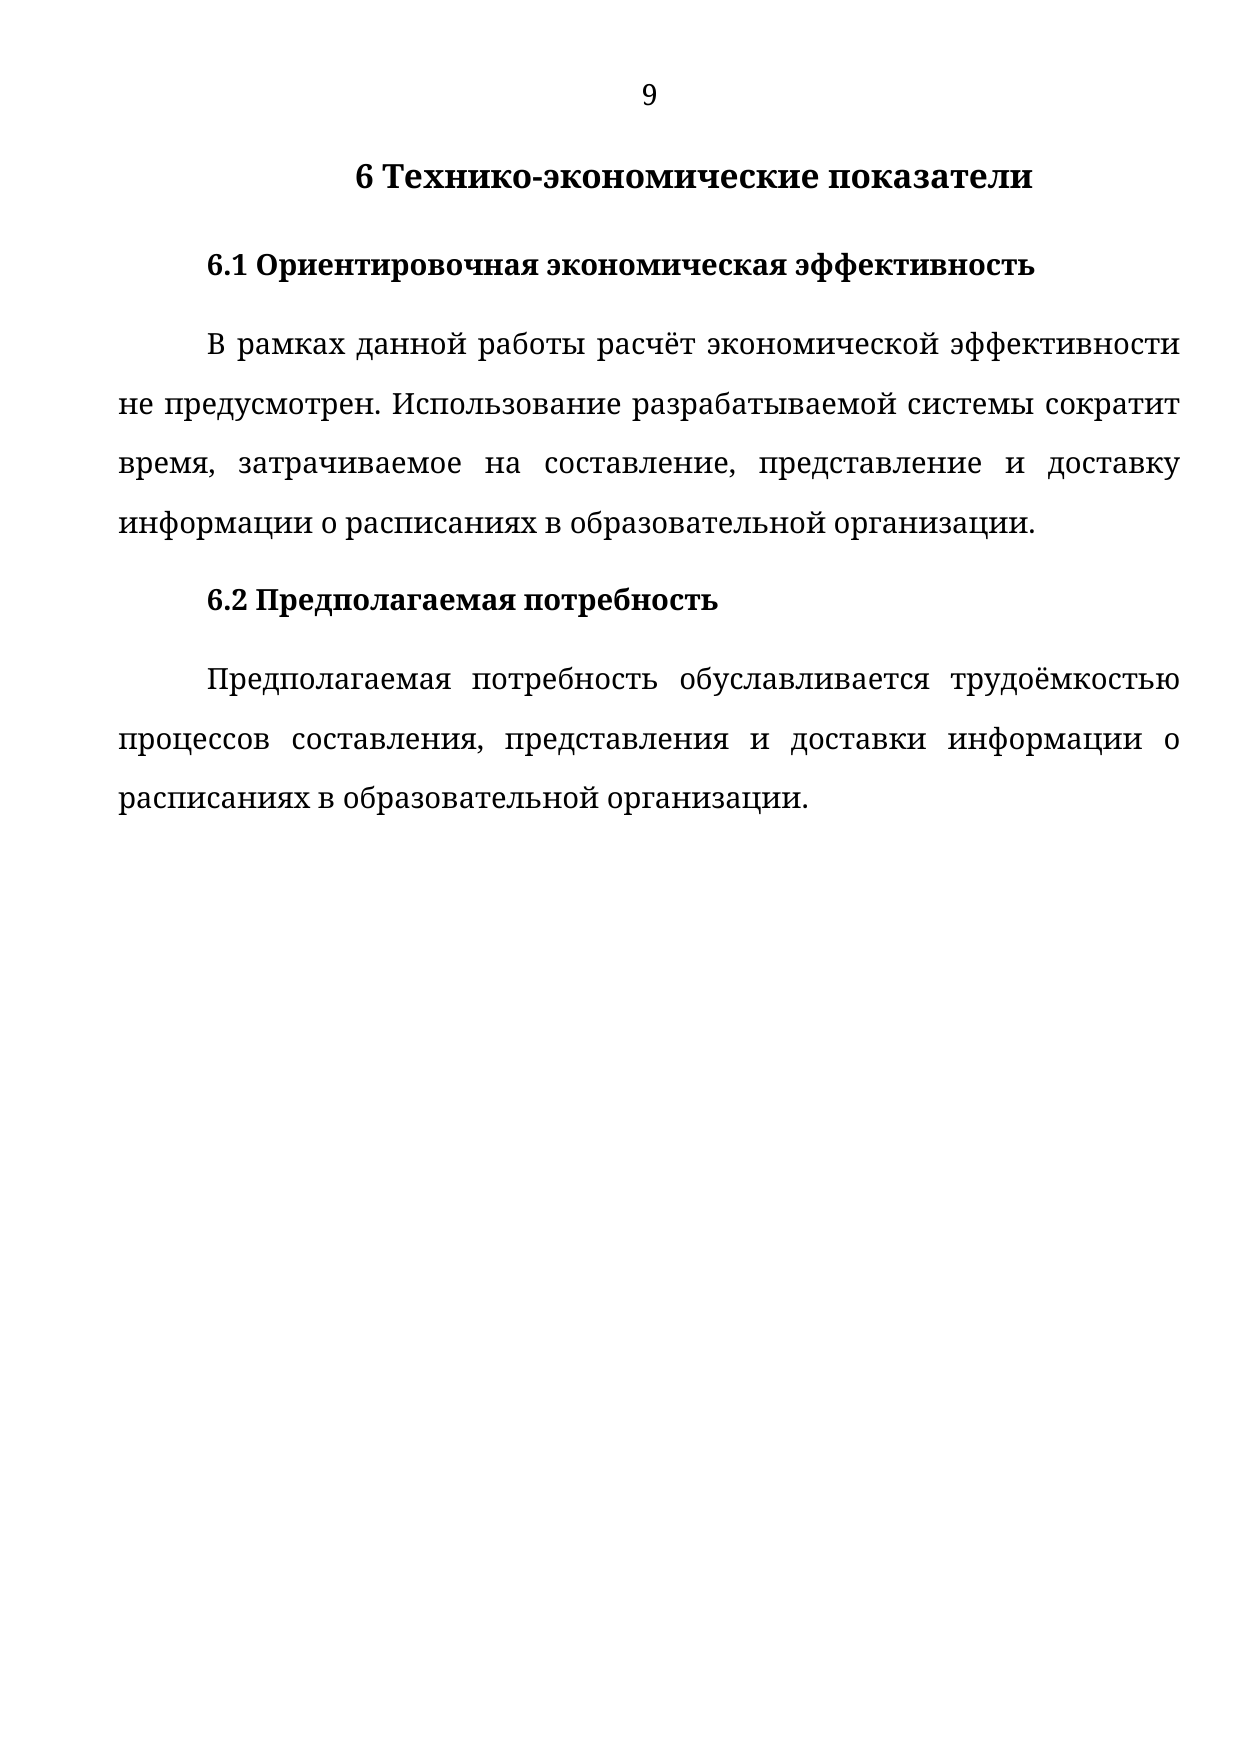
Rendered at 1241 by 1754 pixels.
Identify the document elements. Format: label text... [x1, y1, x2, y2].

subtitle 6 Технико-экономические показатели [118, 153, 1181, 199]
subtitle 6.2 Предполагаемая потребность [118, 579, 1181, 619]
text В рамках данной работы расчёт экономической эффективности не предусмотрен. Использование разрабатываемой системы сократит время, затрачиваемое на составление, представление и доставку информации о расписаниях в образовательной организации. [118, 323, 1181, 542]
text Предполагаемая потребность обуславливается трудоёмкостью процессов составления, представления и доставки информации о расписаниях в образовательной организации. [118, 658, 1181, 817]
subtitle 6.1 Ориентировочная экономическая эффективность [118, 244, 1181, 284]
